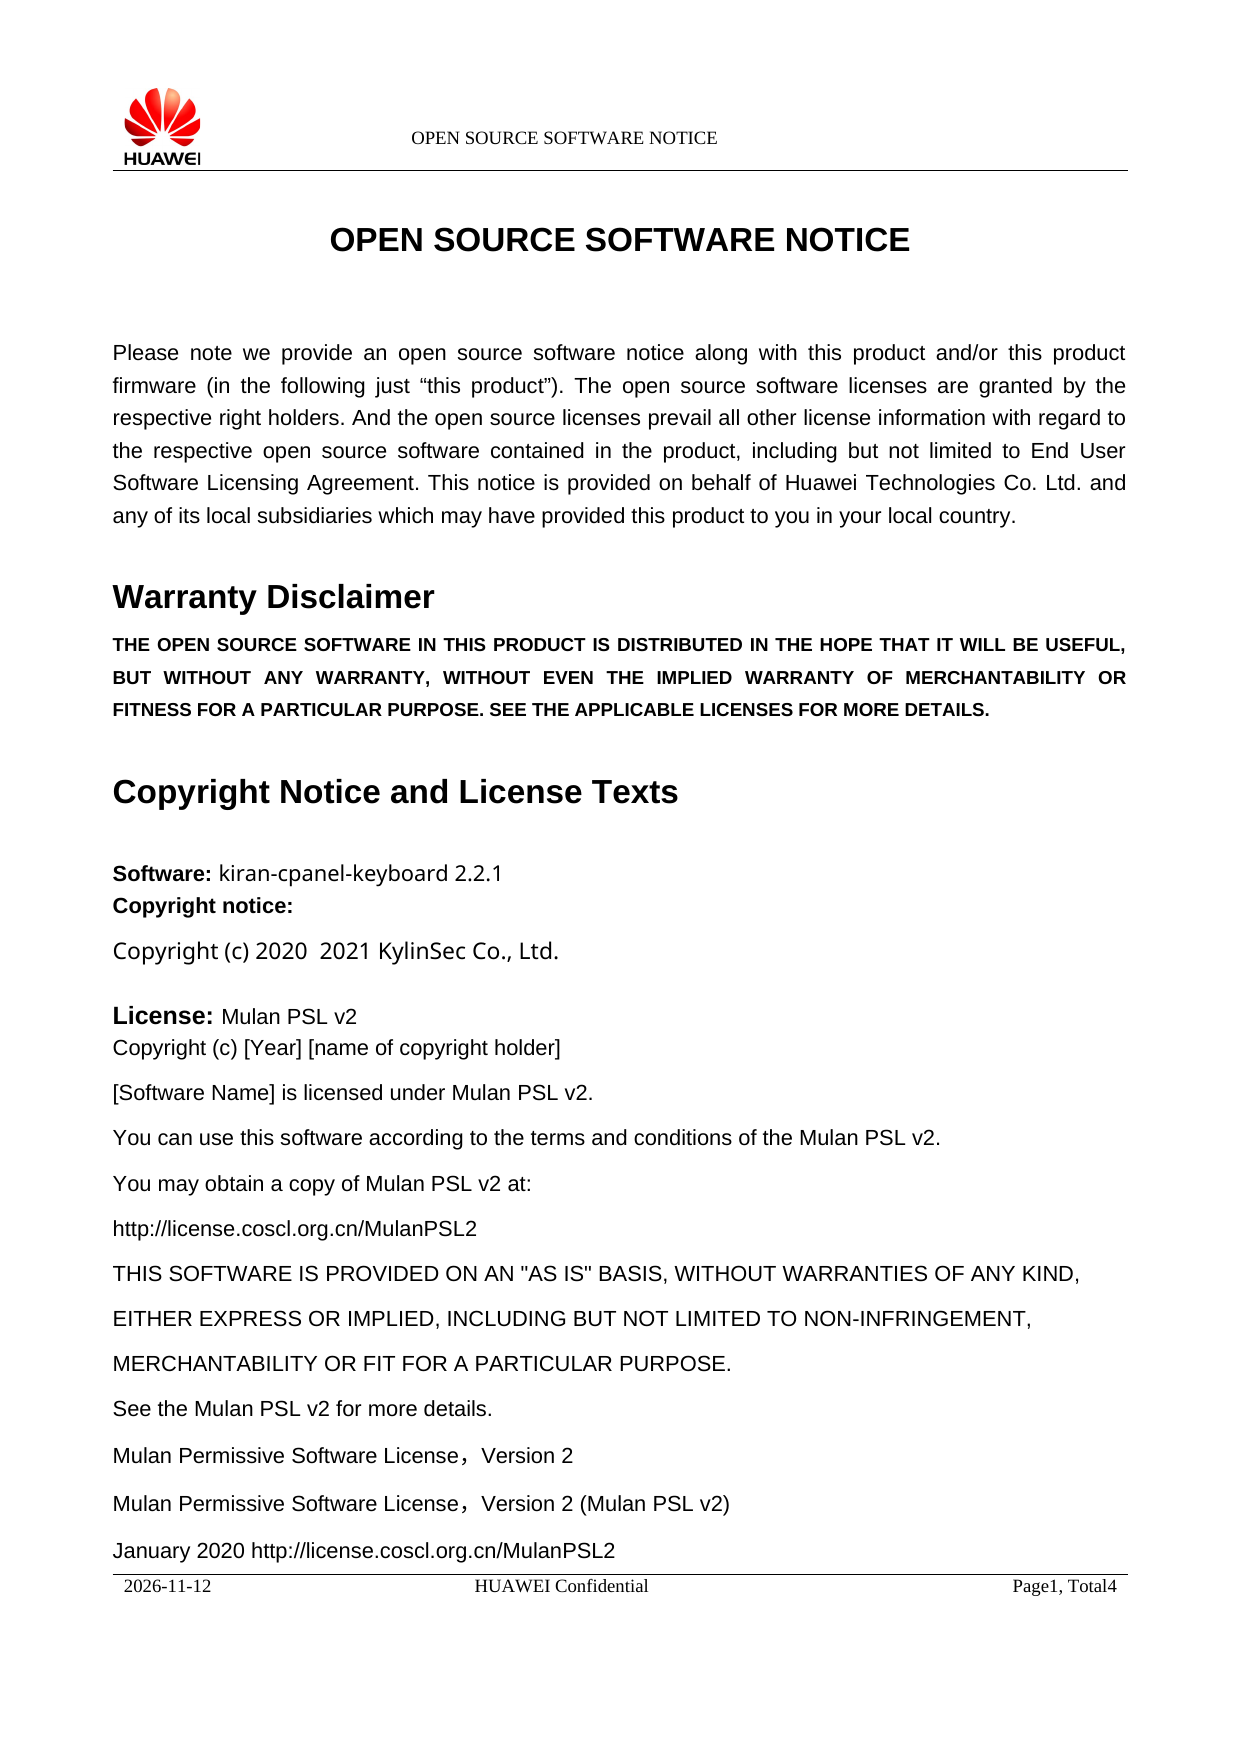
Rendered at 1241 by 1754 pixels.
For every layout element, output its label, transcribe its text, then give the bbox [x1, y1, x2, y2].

text Mulan Permissive Software License，Version 2 (Mulan PSL v2) [112, 1486, 1128, 1518]
text Warranty Disclaimer [112, 564, 1128, 629]
text Copyright notice: [112, 889, 1128, 921]
text Please note we provide an open source software notice along with this product and/or this product firmware (in the following just “this product”). The open source software licenses are granted by the respective right holders. And the open source licenses prevail all other license information with regard to the respective open source software contained in the product, including but not limited to End User Software Licensing Agreement. This notice is provided on behalf of Huawei Technologies Co. Ltd. and any of its local subsidiaries which may have provided this product to you in your local country. [112, 336, 1128, 531]
text OPEN SOURCE SOFTWARE NOTICE [112, 206, 1128, 271]
text Copyright (c) 2020 2021 KylinSec Co., Ltd. [112, 934, 1128, 999]
text Copyright (c) [Year] [name of copyright holder] [112, 1031, 1128, 1064]
text THIS SOFTWARE IS PROVIDED ON AN "AS IS" BASIS, WITHOUT WARRANTIES OF ANY KIND, [112, 1257, 1128, 1289]
text License: Mulan PSL v2 [112, 999, 1128, 1031]
text You can use this software according to the terms and conditions of the Mulan PSL v2. [112, 1122, 1128, 1154]
text See the Mulan PSL v2 for more details. [112, 1392, 1128, 1425]
title Software: kiran-cpanel-keyboard 2.2.1 [112, 856, 1128, 889]
text You may obtain a copy of Mulan PSL v2 at: [112, 1167, 1128, 1199]
text Copyright Notice and License Texts [112, 759, 1128, 824]
text MERCHANTABILITY OR FIT FOR A PARTICULAR PURPOSE. [112, 1347, 1128, 1380]
text Mulan Permissive Software License，Version 2 [112, 1437, 1128, 1470]
picture [124, 88, 201, 165]
text EITHER EXPRESS OR IMPLIED, INCLUDING BUT NOT LIMITED TO NON-INFRINGEMENT, [112, 1302, 1128, 1334]
text January 2020 http://license.coscl.org.cn/MulanPSL2 [112, 1534, 1128, 1567]
text http://license.coscl.org.cn/MulanPSL2 [112, 1212, 1128, 1244]
text [Software Name] is licensed under Mulan PSL v2. [112, 1077, 1128, 1109]
text The open source software in this product is distributed in the hope that it will be useful, but WITHOUT ANY WARRANTY, without even the implied warranty of MERCHANTABILITY or FITNESS FOR A PARTICULAR PURPOSE. See the applicable licenses for more details. [112, 629, 1128, 726]
